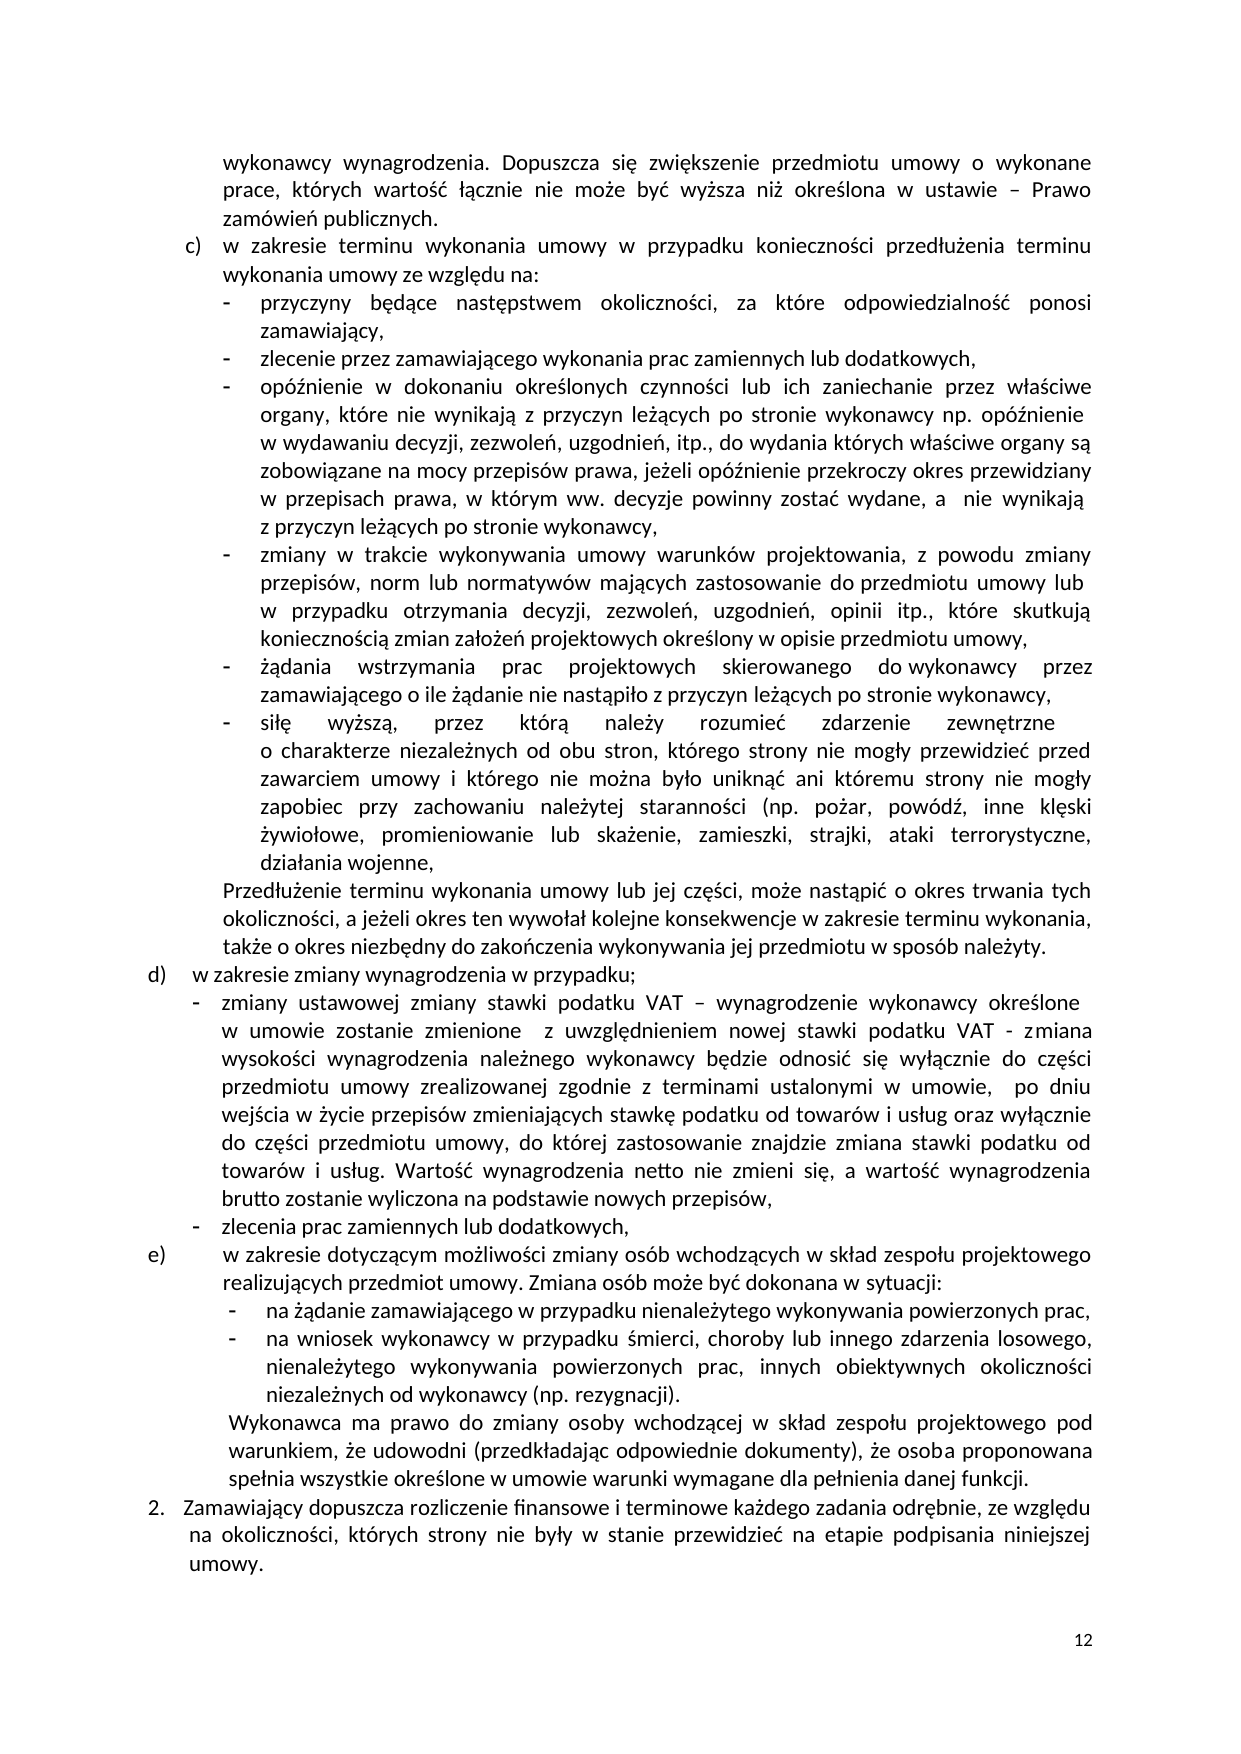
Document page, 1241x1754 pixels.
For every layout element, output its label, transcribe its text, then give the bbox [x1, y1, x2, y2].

list zlecenia prac zamiennych lub dodatkowych, [192, 1212, 1093, 1240]
list w zakresie terminu wykonania umowy w przypadku konieczności przedłużenia terminu wykonania umowy ze względu na: [185, 232, 1093, 288]
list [185, 148, 1093, 232]
text Wykonawca ma prawo do zmiany osoby wchodzącej w skład zespołu projektowego pod warunkiem, że udowodni (przedkładając odpowiednie dokumenty), że osoba proponowana spełnia wszystkie określone w umowie warunki wymagane dla pełnienia danej funkcji. [228, 1408, 1093, 1493]
list na żądanie zamawiającego w przypadku nienależytego wykonywania powierzonych prac, [228, 1296, 1093, 1324]
list w zakresie dotyczącym możliwości zmiany osób wchodzących w skład zespołu projektowego realizujących przedmiot umowy. Zmiana osób może być dokonana w sytuacji: [148, 1240, 1093, 1296]
list Zamawiający dopuszcza rozliczenie finansowe i terminowe każdego zadania odrębnie, ze względu na okoliczności, których strony nie były w stanie przewidzieć na etapie podpisania niniejszej umowy. [148, 1493, 1093, 1577]
list zlecenie przez zamawiającego wykonania prac zamiennych lub dodatkowych, [223, 344, 1093, 372]
list zmiany ustawowej zmiany stawki podatku VAT – wynagrodzenie wykonawcy określone w umowie zostanie zmienione z uwzględnieniem nowej stawki podatku VAT - zmiana wysokości wynagrodzenia należnego wykonawcy będzie odnosić się wyłącznie do części przedmiotu umowy zrealizowanej zgodnie z terminami ustalonymi w umowie, po dniu wejścia w życie przepisów zmieniających stawkę podatku od towarów i usług oraz wyłącznie do części przedmiotu umowy, do której zastosowanie znajdzie zmiana stawki podatku od towarów i usług. Wartość wynagrodzenia netto nie zmieni się, a wartość wynagrodzenia brutto zostanie wyliczona na podstawie nowych przepisów, [192, 988, 1093, 1212]
list w zakresie zmiany wynagrodzenia w przypadku; [148, 960, 1093, 988]
list przyczyny będące następstwem okoliczności, za które odpowiedzialność ponosi zamawiający, [223, 288, 1093, 344]
list zmiany w trakcie wykonywania umowy warunków projektowania, z powodu zmiany przepisów, norm lub normatywów mających zastosowanie do przedmiotu umowy lub w przypadku otrzymania decyzji, zezwoleń, uzgodnień, opinii itp., które skutkują koniecznością zmian założeń projektowych określony w opisie przedmiotu umowy, [223, 540, 1093, 652]
list na wniosek wykonawcy w przypadku śmierci, choroby lub innego zdarzenia losowego, nienależytego wykonywania powierzonych prac, innych obiektywnych okoliczności niezależnych od wykonawcy (np. rezygnacji). [228, 1324, 1093, 1408]
text Przedłużenie terminu wykonania umowy lub jej części, może nastąpić o okres trwania tych okoliczności, a jeżeli okres ten wywołał kolejne konsekwencje w zakresie terminu wykonania, także o okres niezbędny do zakończenia wykonywania jej przedmiotu w sposób należyty. [223, 876, 1093, 960]
list opóźnienie w dokonaniu określonych czynności lub ich zaniechanie przez właściwe organy, które nie wynikają z przyczyn leżących po stronie wykonawcy np. opóźnienie w wydawaniu decyzji, zezwoleń, uzgodnień, itp., do wydania których właściwe organy są zobowiązane na mocy przepisów prawa, jeżeli opóźnienie przekroczy okres przewidziany w przepisach prawa, w którym ww. decyzje powinny zostać wydane, a nie wynikają z przyczyn leżących po stronie wykonawcy, [223, 372, 1093, 540]
list siłę wyższą, przez którą należy rozumieć zdarzenie zewnętrzne o charakterze niezależnych od obu stron, którego strony nie mogły przewidzieć przed zawarciem umowy i którego nie można było uniknąć ani któremu strony nie mogły zapobiec przy zachowaniu należytej staranności (np. pożar, powódź, inne klęski żywiołowe, promieniowanie lub skażenie, zamieszki, strajki, ataki terrorystyczne, działania wojenne, [223, 708, 1093, 876]
list żądania wstrzymania prac projektowych skierowanego do wykonawcy przez zamawiającego o ile żądanie nie nastąpiło z przyczyn leżących po stronie wykonawcy, [223, 652, 1093, 708]
